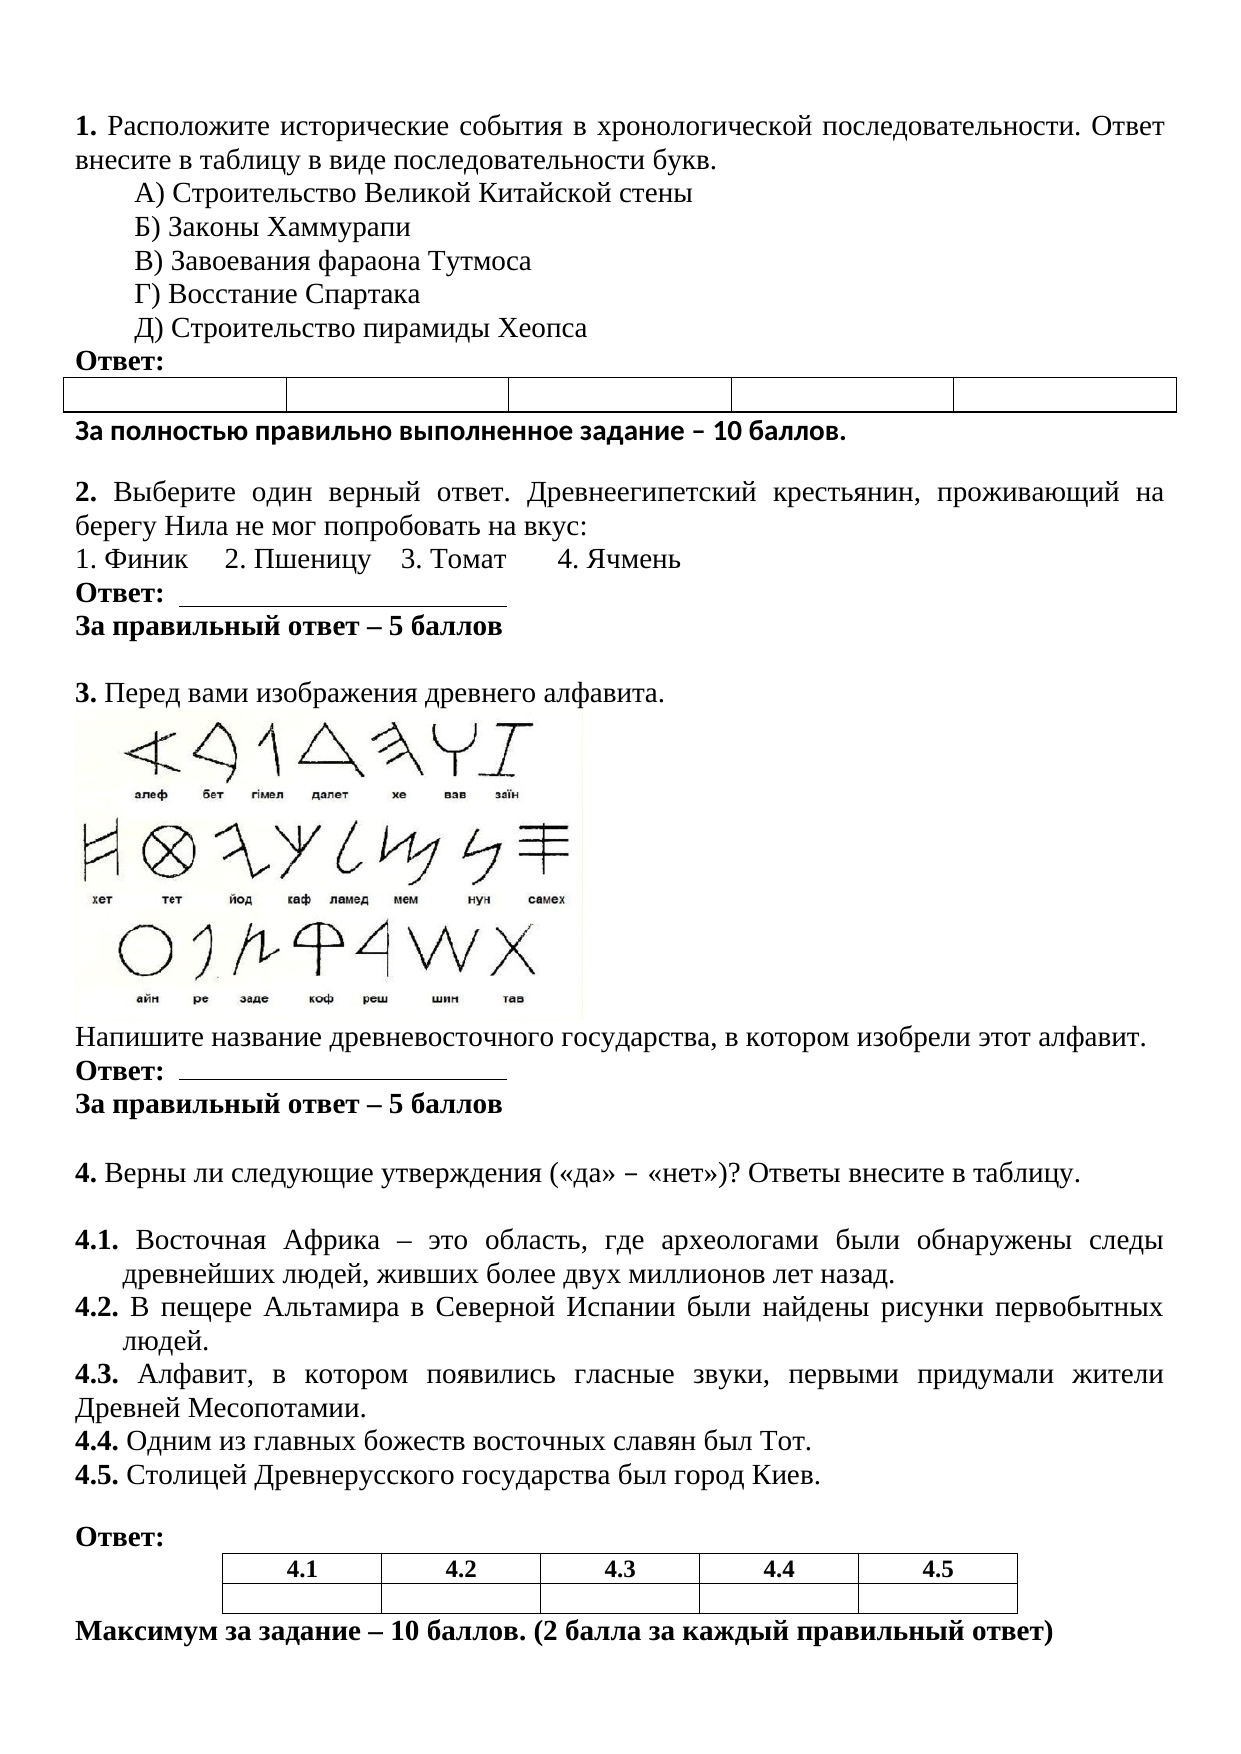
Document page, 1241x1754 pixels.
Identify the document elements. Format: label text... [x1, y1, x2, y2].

text 2. Выберите один верный ответ. Древнеегипетский крестьянин, проживающий на берегу Нила не мог попробовать на вкус: [75, 474, 1165, 541]
table_cell [382, 1584, 540, 1612]
text 4. Верны ли следующие утверждения («да» – «нет»)? Ответы внесите в таблицу. [75, 1153, 1165, 1189]
text 4.3. Алфавит, в котором появились гласные звуки, первыми придумали жители Древней Месопотамии. [75, 1356, 1165, 1423]
text 1. Расположите исторические события в хронологической последовательности. Ответ внесите в таблицу в виде последовательности букв. [75, 108, 1165, 176]
table_header [732, 378, 953, 411]
text А) Строительство Великой Китайской стены [134, 176, 1165, 209]
table_cell [223, 1584, 381, 1612]
table_header 4.3 [541, 1554, 699, 1583]
text Д) Строительство пирамиды Хеопса [134, 310, 1165, 343]
text 4.5. Столицей Древнерусского государства был город Киев. [75, 1457, 1165, 1491]
text Ответ: [75, 343, 1165, 377]
table_header 4.4 [700, 1554, 858, 1583]
text Ответ: [75, 1053, 1165, 1086]
text 1. Финик 2. Пшеницу 3. Томат 4. Ячмень [75, 541, 1165, 575]
text Ответ: [75, 575, 1165, 608]
text В) Завоевания фараона Тутмоса [134, 243, 1165, 276]
table_header [287, 378, 508, 411]
table_header [64, 378, 286, 411]
text За правильный ответ – 5 баллов [75, 1086, 1165, 1120]
table_header 4.2 [382, 1554, 540, 1583]
table_cell [700, 1584, 858, 1612]
text Г) Восстание Спартака [134, 276, 1165, 310]
table_header [509, 378, 731, 411]
table_header 4.5 [859, 1554, 1017, 1583]
table_cell [541, 1584, 699, 1612]
text 4.2. В пещере Альтамира в Северной Испании были найдены рисунки первобытных людей. [75, 1289, 1165, 1356]
table_cell [859, 1584, 1017, 1612]
text За правильный ответ – 5 баллов [75, 608, 1165, 642]
text Максимум за задание – 10 баллов. (2 балла за каждый правильный ответ) [75, 1613, 1165, 1647]
text Напишите название древневосточного государства, в котором изобрели этот алфавит. [75, 1019, 1165, 1053]
text 3. Перед вами изображения древнего алфавита. [75, 676, 1165, 709]
text 4.1. Восточная Африка – это область, где археологами были обнаружены следы древнейших людей, живших более двух миллионов лет назад. [75, 1222, 1165, 1289]
text Ответ: [75, 1519, 1165, 1553]
table_header 4.1 [223, 1554, 381, 1583]
picture [75, 709, 583, 1020]
table_header [954, 378, 1176, 411]
text Б) Законы Хаммурапи [134, 209, 1165, 243]
text За полностью правильно выполненное задание – 10 баллов. [75, 413, 1165, 448]
text 4.4. Одним из главных божеств восточных славян был Тот. [75, 1423, 1165, 1457]
